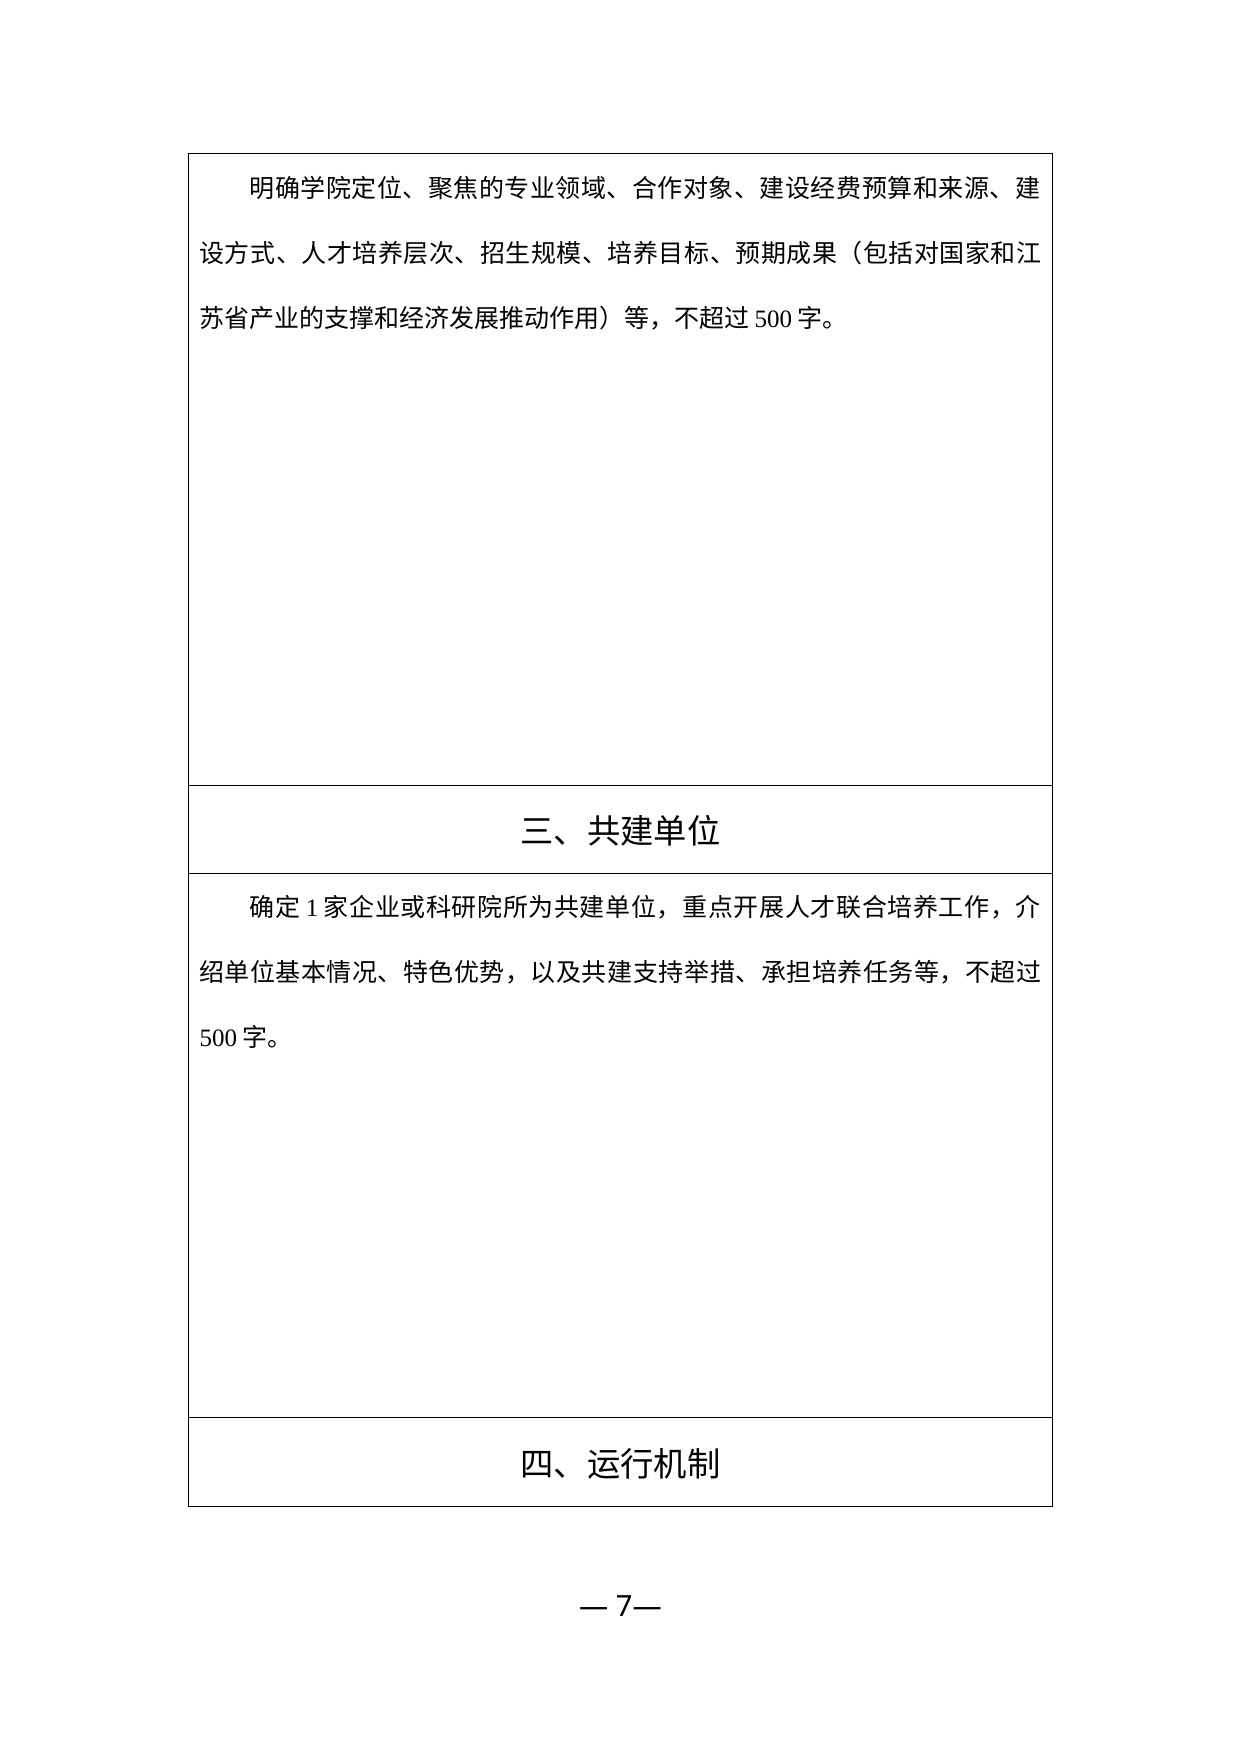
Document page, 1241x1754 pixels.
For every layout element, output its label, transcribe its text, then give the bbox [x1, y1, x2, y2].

table_cell 三、共建单位 [189, 786, 1052, 872]
table_cell 四、运行机制 [189, 1418, 1052, 1506]
table_cell 确定1家企业或科研院所为共建单位，重点开展人才联合培养工作，介绍单位基本情况、特色优势，以及共建支持举措、承担培养任务等，不超过500字。 [189, 874, 1052, 1417]
table_cell 明确学院定位、聚焦的专业领域、合作对象、建设经费预算和来源、建设方式、人才培养层次、招生规模、培养目标、预期成果（包括对国家和江苏省产业的支撑和经济发展推动作用）等，不超过500字。 [189, 154, 1052, 785]
